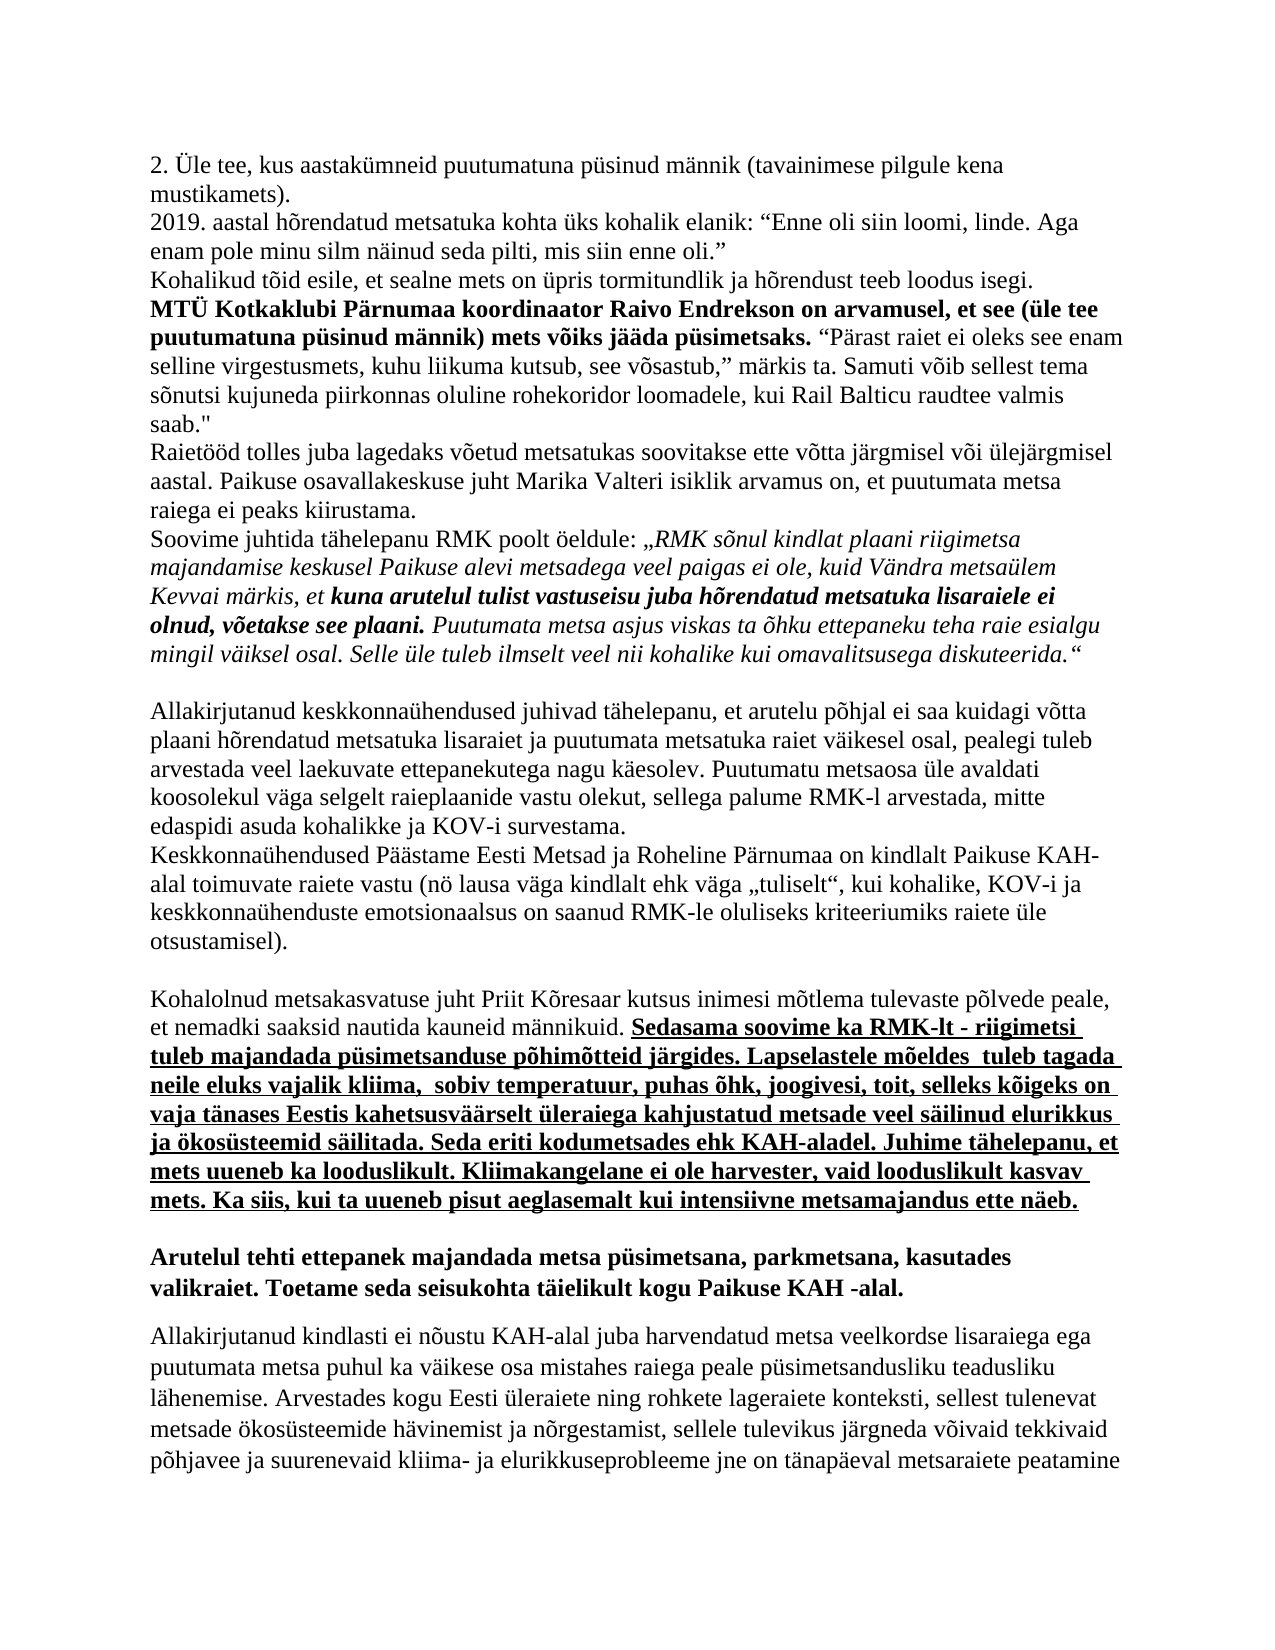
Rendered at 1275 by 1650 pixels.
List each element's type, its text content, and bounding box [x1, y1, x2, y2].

text Soovime juhtida tähelepanu RMK poolt öeldule: „RMK sõnul kindlat plaani riigimetsa majandamise keskusel Paikuse alevi metsadega veel paigas ei ole, kuid Vändra metsaülem Kevvai märkis, et kuna arutelul tulist vastuseisu juba hõrendatud metsatuka lisaraiele ei olnud, võetakse see plaani. Puutumata metsa asjus viskas ta õhku ettepaneku teha raie esialgu mingil väiksel osal. Selle üle tuleb ilmselt veel nii kohalike kui omavalitsusega diskuteerida.“ [150, 524, 1125, 667]
text 2. Üle tee, kus aastakümneid puutumatuna püsinud männik (tavainimese pilgule kena mustikamets). [150, 150, 1125, 207]
text Allakirjutanud keskkonnaühendused juhivad tähelepanu, et arutelu põhjal ei saa kuidagi võtta plaani hõrendatud metsatuka lisaraiet ja puutumata metsatuka raiet väikesel osal, pealegi tuleb arvestada veel laekuvate ettepanekutega nagu käesolev. Puutumatu metsaosa üle avaldati koosolekul väga selgelt raieplaanide vastu olekut, sellega palume RMK-l arvestada, mitte edaspidi asuda kohalikke ja KOV-i survestama. [150, 696, 1125, 840]
text Kohalikud tõid esile, et sealne mets on üpris tormitundlik ja hõrendust teeb loodus isegi. [150, 265, 1125, 294]
text Kohalolnud metsakasvatuse juht Priit Kõresaar kutsus inimesi mõtlema tulevaste põlvede peale, et nemadki saaksid nautida kauneid männikuid. Sedasama soovime ka RMK-lt - riigimetsi tuleb majandada püsimetsanduse põhimõtteid järgides. Lapselastele mõeldes tuleb tagada neile eluks vajalik kliima, sobiv temperatuur, puhas õhk, joogivesi, toit, selleks kõigeks on vaja tänases Eestis kahetsusväärselt üleraiega kahjustatud metsade veel säilinud elurikkus ja ökosüsteemid säilitada. Seda eriti kodumetsades ehk KAH-aladel. Juhime tähelepanu, et mets uueneb ka looduslikult. Kliimakangelane ei ole harvester, vaid looduslikult kasvav mets. Ka siis, kui ta uueneb pisut aeglasemalt kui intensiivne metsamajandus ette näeb. [150, 984, 1125, 1214]
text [150, 1321, 1125, 1474]
text 2019. aastal hõrendatud metsatuka kohta üks kohalik elanik: “Enne oli siin loomi, linde. Aga enam pole minu silm näinud seda pilti, mis siin enne oli.” [150, 207, 1125, 265]
text Keskkonnaühendused Päästame Eesti Metsad ja Roheline Pärnumaa on kindlalt Paikuse KAH-alal toimuvate raiete vastu (nö lausa väga kindlalt ehk väga „tuliselt“, kui kohalike, KOV-i ja keskkonnaühenduste emotsionaalsus on saanud RMK-le oluliseks kriteeriumiks raiete üle otsustamisel). [150, 840, 1125, 955]
text MTÜ Kotkaklubi Pärnumaa koordinaator Raivo Endrekson on arvamusel, et see (üle tee puutumatuna püsinud männik) mets võiks jääda püsimetsaks. “Pärast raiet ei oleks see enam selline virgestusmets, kuhu liikuma kutsub, see võsastub,” märkis ta. Samuti võib sellest tema sõnutsi kujuneda piirkonnas oluline rohekoridor loomadele, kui Rail Balticu raudtee valmis saab." [150, 294, 1125, 437]
text Raietööd tolles juba lagedaks võetud metsatukas soovitakse ette võtta järgmisel või ülejärgmisel aastal. Paikuse osavallakeskuse juht Marika Valteri isiklik arvamus on, et puutumata metsa raiega ei peaks kiirustama. [150, 437, 1125, 524]
text Arutelul tehti ettepanek majandada metsa püsimetsana, parkmetsana, kasutades valikraiet. Toetame seda seisukohta täielikult kogu Paikuse KAH -alal. [150, 1242, 1125, 1302]
